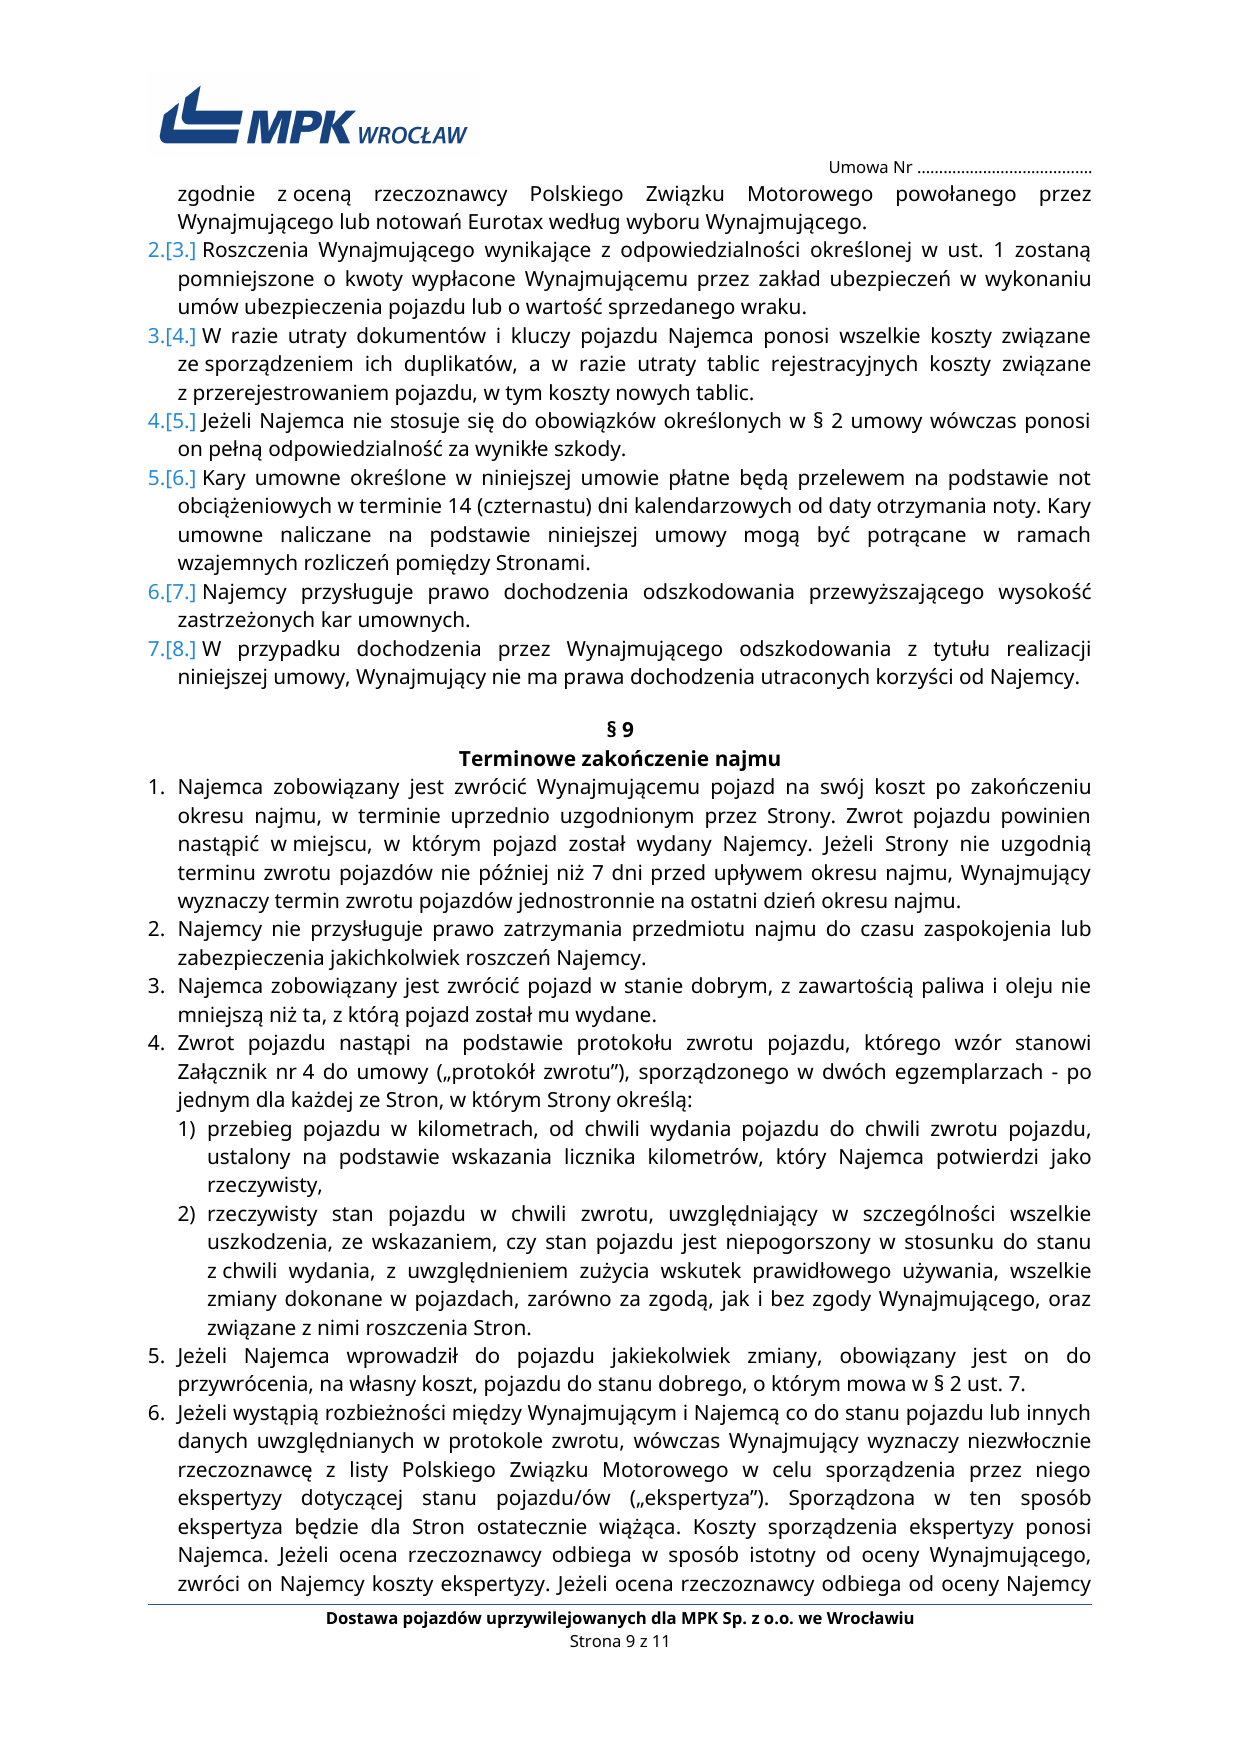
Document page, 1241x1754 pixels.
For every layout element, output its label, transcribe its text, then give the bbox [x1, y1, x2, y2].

list W razie utraty dokumentów i kluczy pojazdu Najemca ponosi wszelkie koszty związane ze sporządzeniem ich duplikatów, a w razie utraty tablic rejestracyjnych koszty związane z przerejestrowaniem pojazdu, w tym koszty nowych tablic. [148, 321, 1092, 406]
text § 9 [148, 716, 1092, 744]
list Jeżeli Najemca nie stosuje się do obowiązków określonych w § 2 umowy wówczas ponosi on pełną odpowiedzialność za wynikłe szkody. [148, 406, 1092, 463]
list Najemcy nie przysługuje prawo zatrzymania przedmiotu najmu do czasu zaspokojenia lub zabezpieczenia jakichkolwiek roszczeń Najemcy. [148, 914, 1092, 971]
list Roszczenia Wynajmującego wynikające z odpowiedzialności określonej w ust. 1 zostaną pomniejszone o kwoty wypłacone Wynajmującemu przez zakład ubezpieczeń w wykonaniu umów ubezpieczenia pojazdu lub o wartość sprzedanego wraku. [148, 236, 1092, 321]
list Zwrot pojazdu nastąpi na podstawie protokołu zwrotu pojazdu, którego wzór stanowi Załącznik nr 4 do umowy („protokół zwrotu”), sporządzonego w dwóch egzemplarzach - po jednym dla każdej ze Stron, w którym Strony określą: [148, 1028, 1092, 1114]
list W przypadku dochodzenia przez Wynajmującego odszkodowania z tytułu realizacji niniejszej umowy, Wynajmujący nie ma prawa dochodzenia utraconych korzyści od Najemcy. [148, 634, 1092, 691]
list rzeczywisty stan pojazdu w chwili zwrotu, uwzględniający w szczególności wszelkie uszkodzenia, ze wskazaniem, czy stan pojazdu jest niepogorszony w stosunku do stanu z chwili wydania, z uwzględnieniem zużycia wskutek prawidłowego używania, wszelkie zmiany dokonane w pojazdach, zarówno za zgodą, jak i bez zgody Wynajmującego, oraz związane z nimi roszczenia Stron. [177, 1199, 1092, 1341]
picture [147, 73, 480, 156]
list Jeżeli Najemca wprowadził do pojazdu jakiekolwiek zmiany, obowiązany jest on do przywrócenia, na własny koszt, pojazdu do stanu dobrego, o którym mowa w § 2 ust. 7. [148, 1341, 1092, 1398]
list Najemca zobowiązany jest zwrócić pojazd w stanie dobrym, z zawartością paliwa i oleju nie mniejszą niż ta, z którą pojazd został mu wydane. [148, 971, 1092, 1028]
text Terminowe zakończenie najmu [148, 744, 1092, 772]
list Kary umowne określone w niniejszej umowie płatne będą przelewem na podstawie not obciążeniowych w terminie 14 (czternastu) dni kalendarzowych od daty otrzymania noty. Kary umowne naliczane na podstawie niniejszej umowy mogą być potrącane w ramach wzajemnych rozliczeń pomiędzy Stronami. [148, 463, 1092, 577]
list przebieg pojazdu w kilometrach, od chwili wydania pojazdu do chwili zwrotu pojazdu, ustalony na podstawie wskazania licznika kilometrów, który Najemca potwierdzi jako rzeczywisty, [177, 1114, 1092, 1199]
list Najemcy przysługuje prawo dochodzenia odszkodowania przewyższającego wysokość zastrzeżonych kar umownych. [148, 577, 1092, 634]
list Najemca zobowiązany jest zwrócić Wynajmującemu pojazd na swój koszt po zakończeniu okresu najmu, w terminie uprzednio uzgodnionym przez Strony. Zwrot pojazdu powinien nastąpić w miejscu, w którym pojazd został wydany Najemcy. Jeżeli Strony nie uzgodnią terminu zwrotu pojazdów nie później niż 7 dni przed upływem okresu najmu, Wynajmujący wyznaczy termin zwrotu pojazdów jednostronnie na ostatni dzień okresu najmu. [148, 772, 1092, 914]
